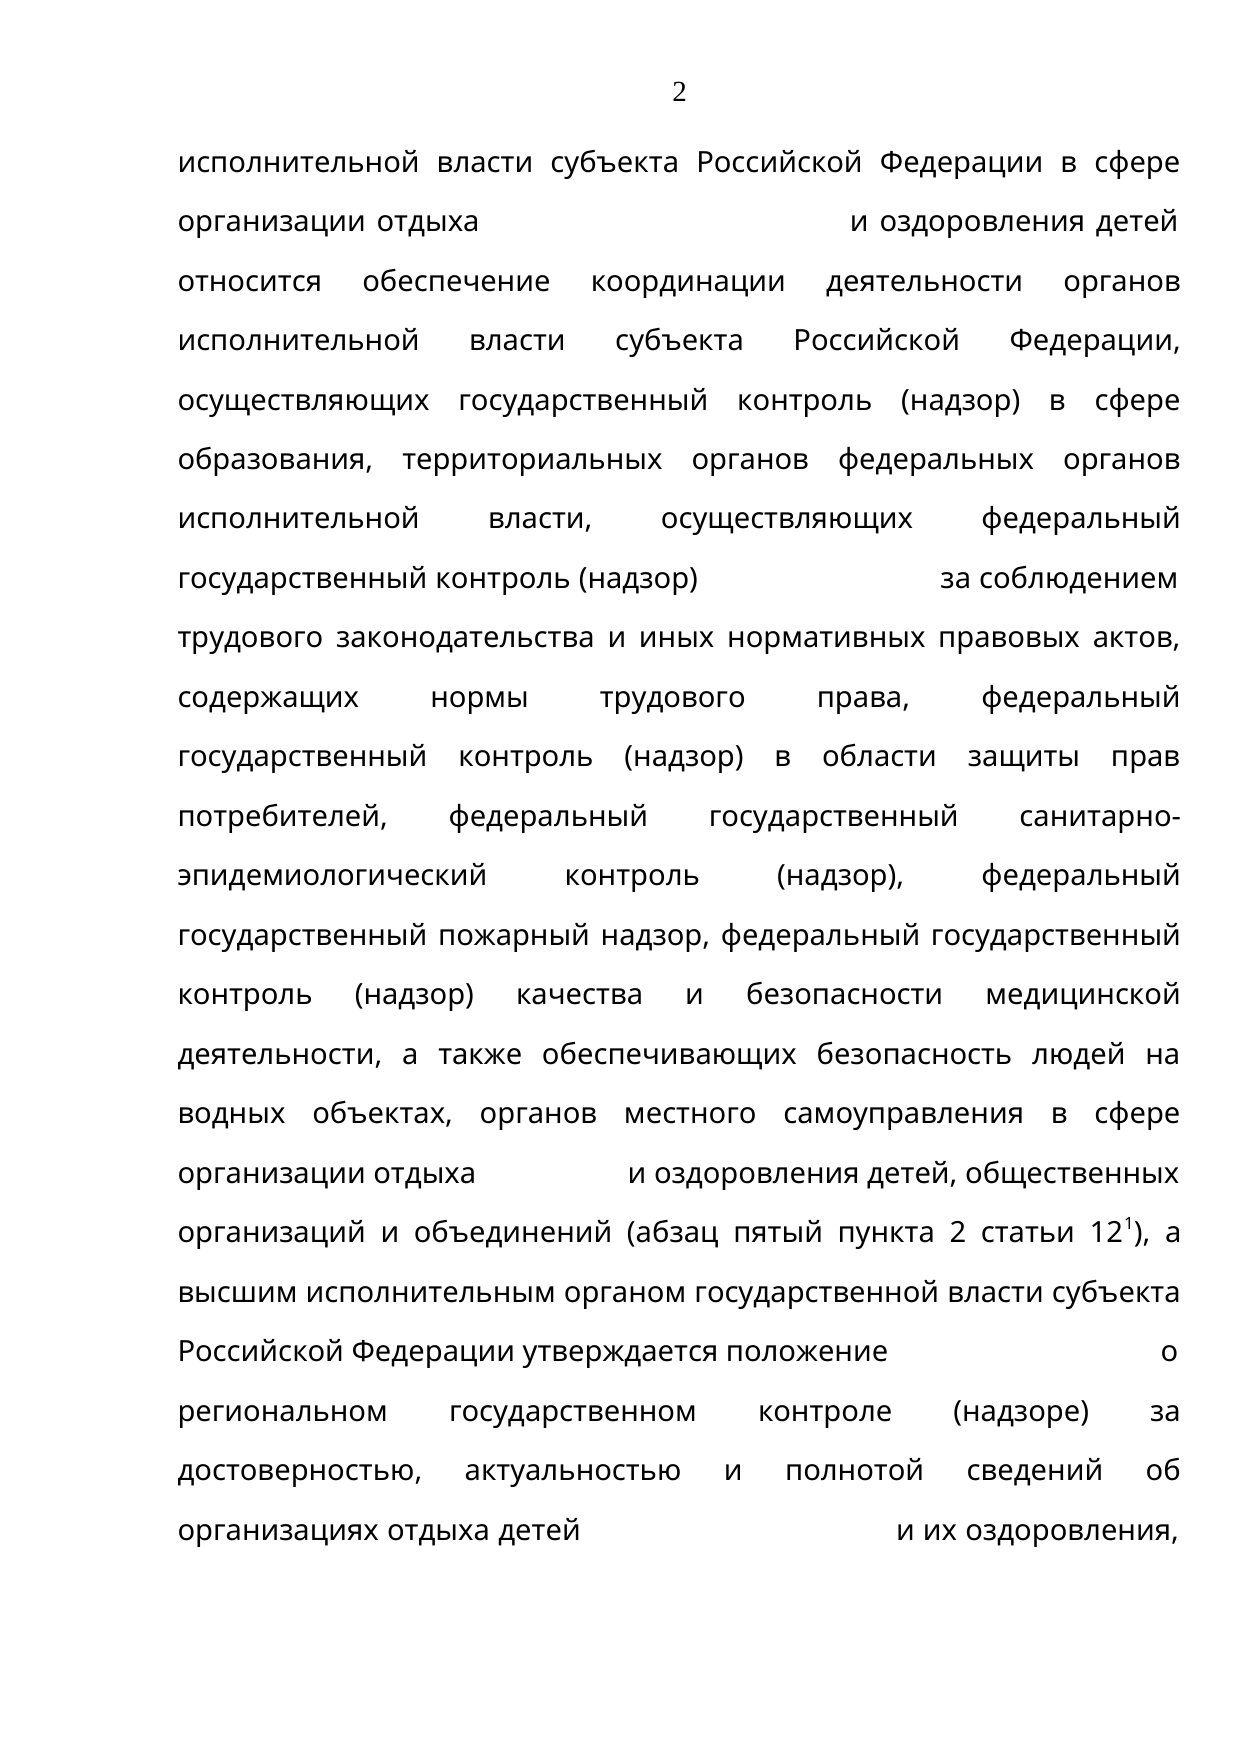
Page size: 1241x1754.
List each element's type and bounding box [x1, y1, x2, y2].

text [177, 141, 1181, 1548]
